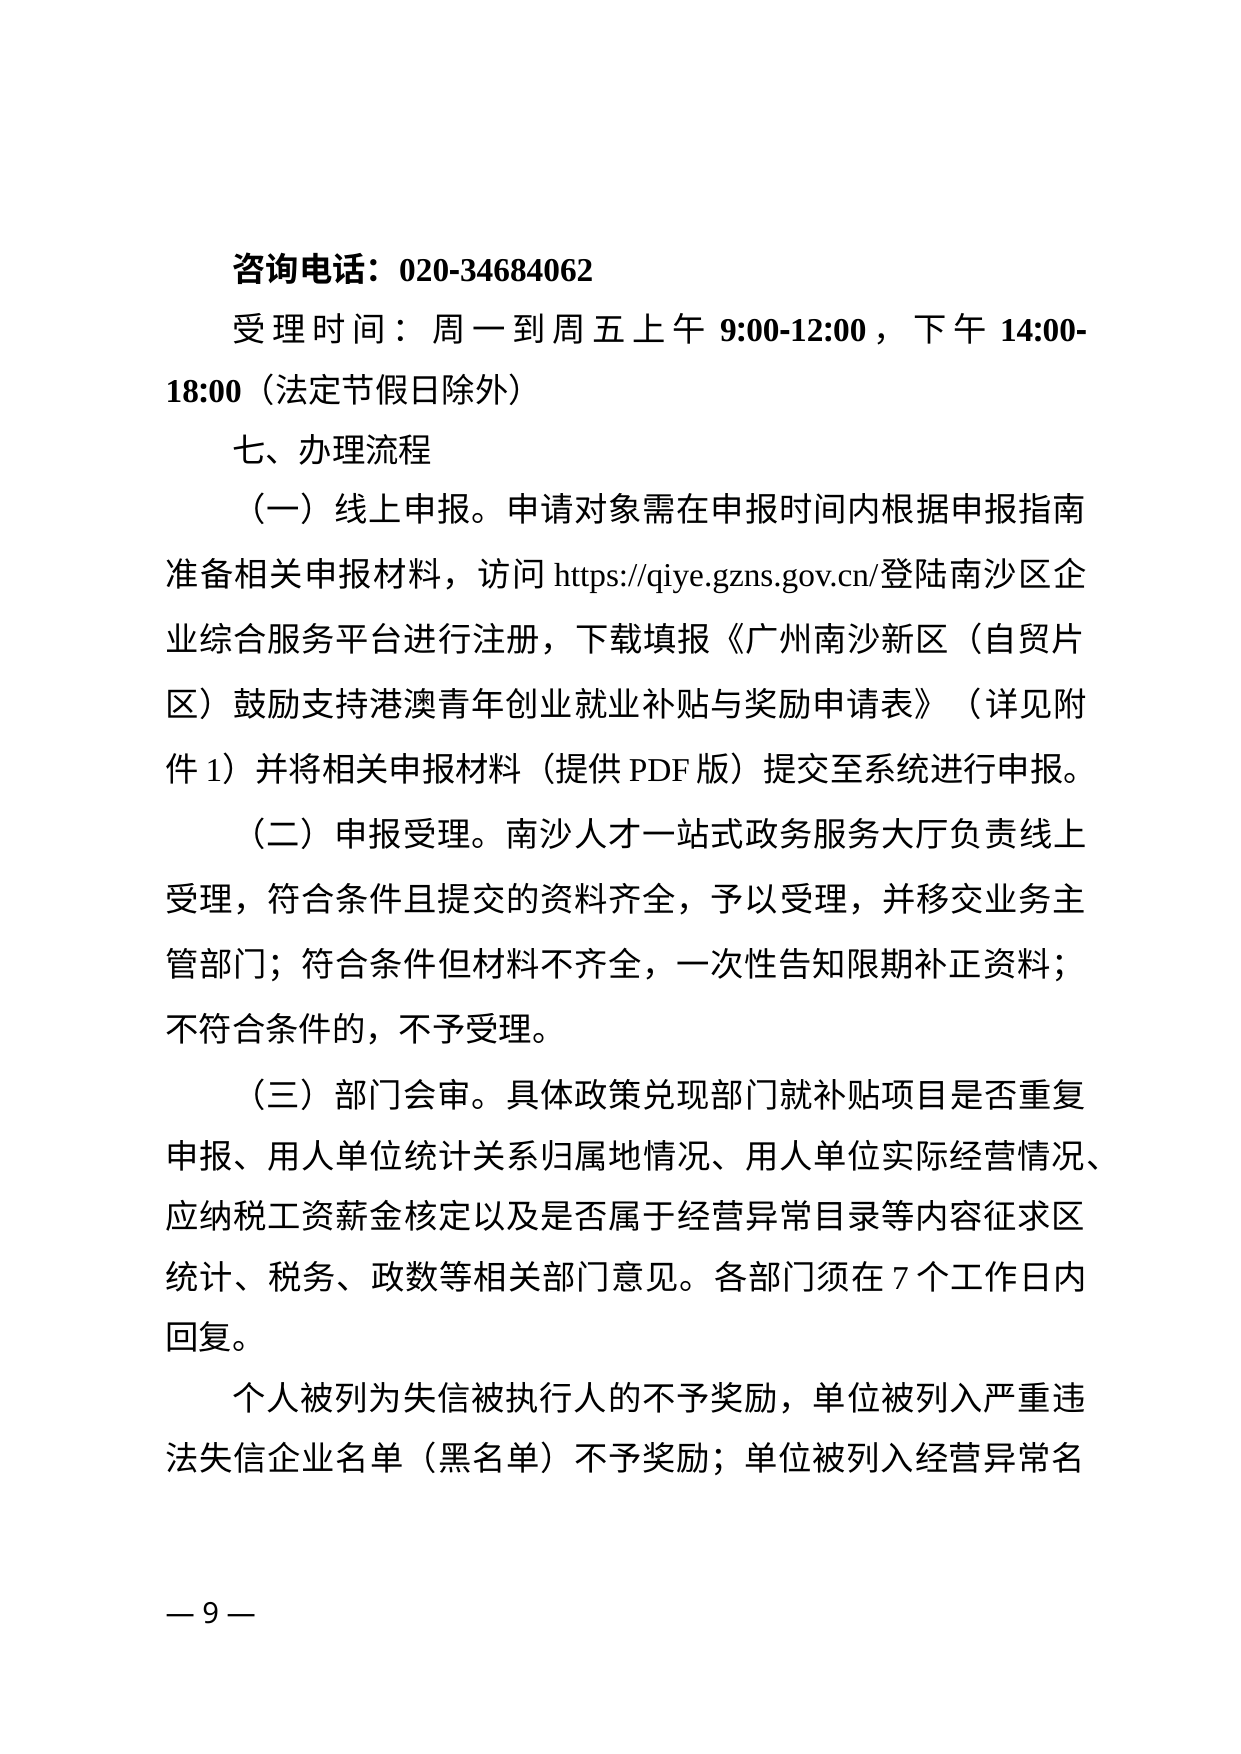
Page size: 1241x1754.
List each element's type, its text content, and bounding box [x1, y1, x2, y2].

text 咨询电话：020-34684062 [165, 233, 1087, 293]
list （三）部门会审。具体政策兑现部门就补贴项目是否重复申报、用人单位统计关系归属地情况、用人单位实际经营情况、应纳税工资薪金核定以及是否属于经营异常目录等内容征求区统计、税务、政数等相关部门意见。各部门须在7个工作日内回复。 [165, 1059, 1087, 1362]
text （一）线上申报。申请对象需在申报时间内根据申报指南准备相关申报材料，访问https://qiye.gzns.gov.cn/登陆南沙区企业综合服务平台进行注册，下载填报《广州南沙新区（自贸片区）鼓励支持港澳青年创业就业补贴与奖励申请表》（详见附件1）并将相关申报材料（提供PDF版）提交至系统进行申报。 [165, 474, 1087, 799]
text 七、办理流程 [165, 414, 1087, 474]
text （二）申报受理。南沙人才一站式政务服务大厅负责线上受理，符合条件且提交的资料齐全，予以受理，并移交业务主管部门；符合条件但材料不齐全，一次性告知限期补正资料；不符合条件的，不予受理。 [165, 799, 1087, 1059]
text 受理时间：周一到周五上午9:00-12:00，下午14:00-18:00（法定节假日除外） [165, 293, 1087, 414]
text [165, 1362, 1087, 1482]
